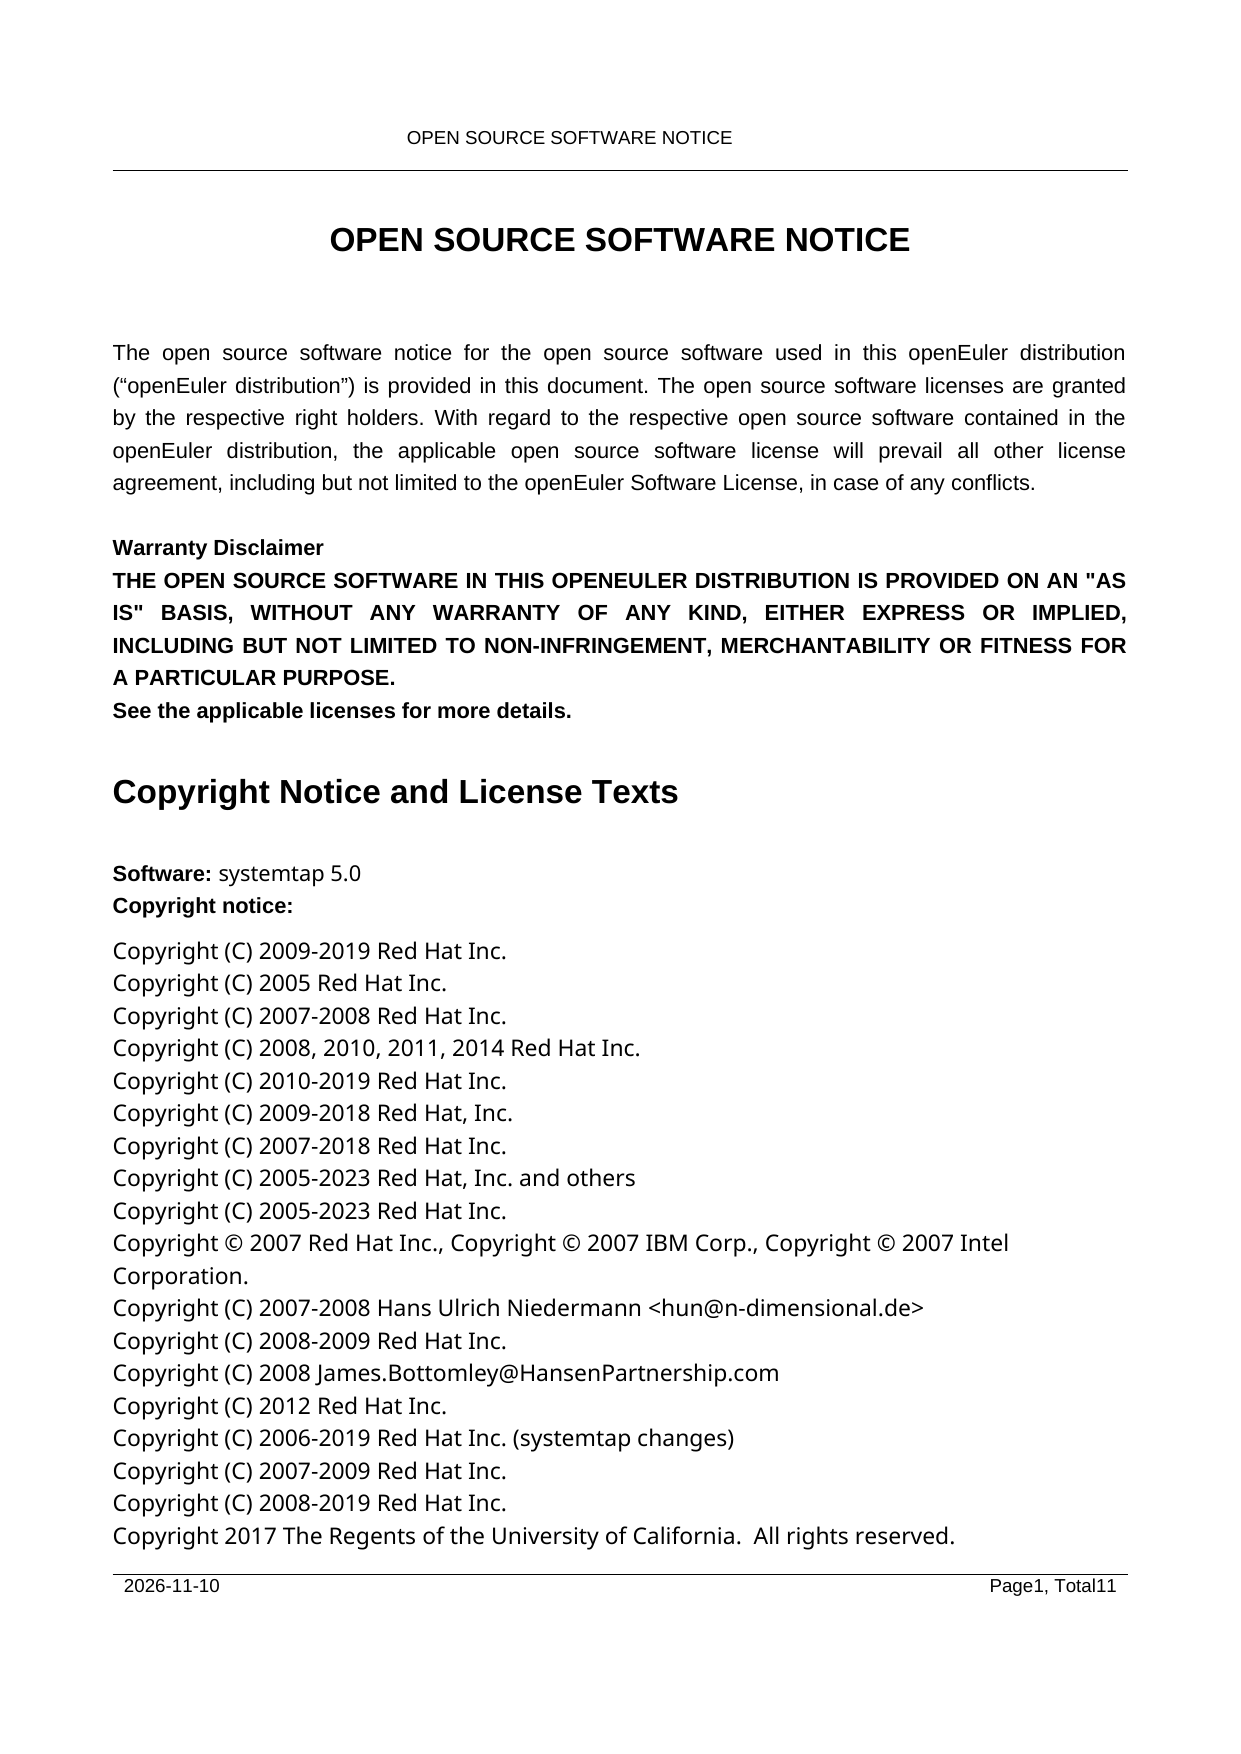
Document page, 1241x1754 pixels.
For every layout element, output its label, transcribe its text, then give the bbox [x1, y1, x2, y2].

title Software: systemtap 5.0 [112, 856, 1128, 889]
text OPEN SOURCE SOFTWARE NOTICE [112, 206, 1128, 271]
text Copyright notice: [112, 889, 1128, 921]
text Copyright Notice and License Texts [112, 759, 1128, 824]
text Warranty Disclaimer [112, 531, 1128, 564]
text The open source software notice for the open source software used in this openEuler distribution (“openEuler distribution”) is provided in this document. The open source software licenses are granted by the respective right holders. With regard to the respective open source software contained in the openEuler distribution, the applicable open source software license will prevail all other license agreement, including but not limited to the openEuler Software License, in case of any conflicts. [112, 336, 1128, 499]
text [112, 934, 1128, 1551]
text THE OPEN SOURCE SOFTWARE IN THIS OPENEULER DISTRIBUTION IS PROVIDED ON AN "AS IS" BASIS, WITHOUT ANY WARRANTY OF ANY KIND, EITHER EXPRESS OR IMPLIED, INCLUDING BUT NOT LIMITED TO NON-INFRINGEMENT, MERCHANTABILITY OR FITNESS FOR A PARTICULAR PURPOSE. See the applicable licenses for more details. [112, 564, 1128, 726]
